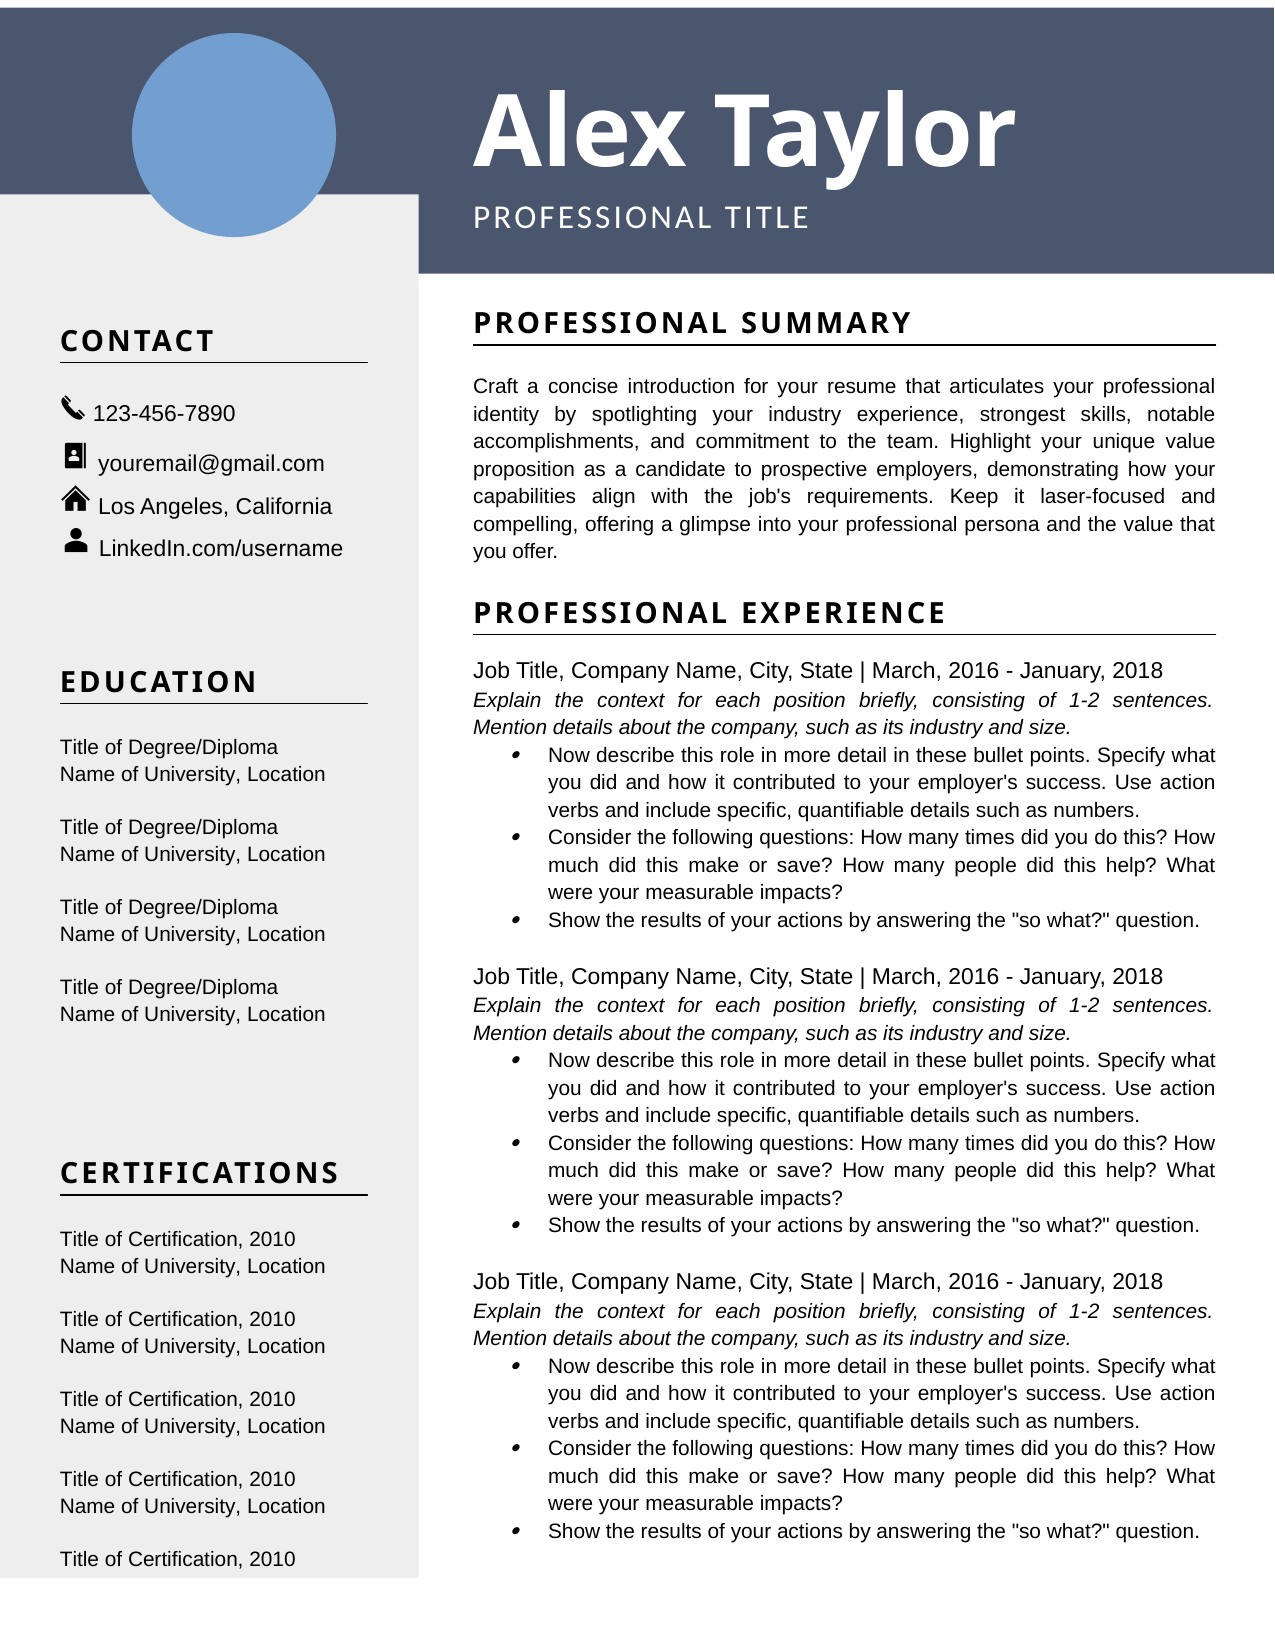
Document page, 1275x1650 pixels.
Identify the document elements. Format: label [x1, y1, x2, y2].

picture [59, 523, 93, 557]
table_header [7, 8, 420, 1631]
picture [59, 439, 92, 472]
table_header [420, 8, 1269, 1631]
picture [59, 481, 92, 515]
picture [59, 394, 87, 422]
